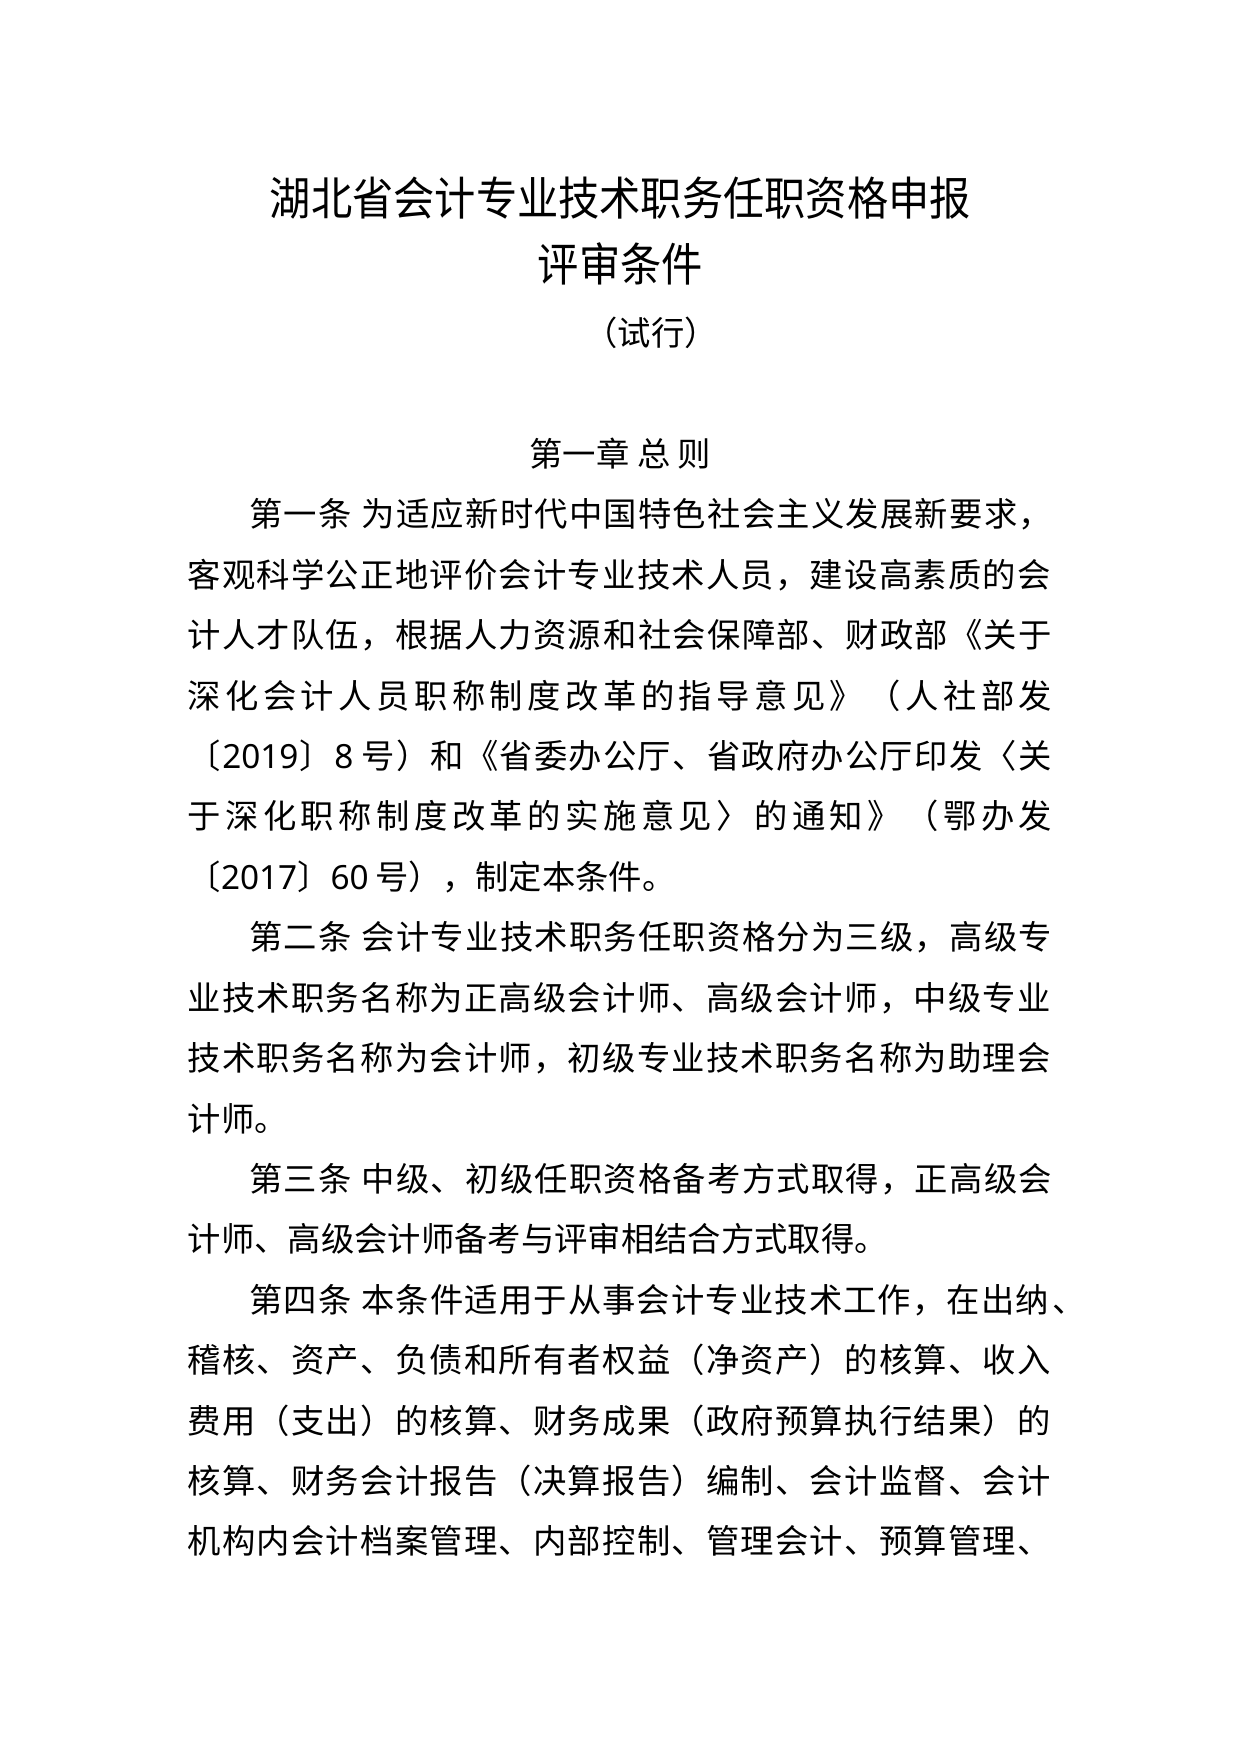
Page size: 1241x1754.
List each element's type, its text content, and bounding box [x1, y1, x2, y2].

text 第二条 会计专业技术职务任职资格分为三级，高级专业技术职务名称为正高级会计师、高级会计师，中级专业技术职务名称为会计师，初级专业技术职务名称为助理会计师。 [187, 899, 1053, 1141]
text 评审条件 [187, 228, 1053, 295]
text 第一章 总 则 [187, 416, 1053, 476]
text （试行） [187, 295, 1053, 355]
text 湖北省会计专业技术职务任职资格申报 [187, 162, 1053, 228]
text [187, 1261, 1053, 1563]
text 第一条 为适应新时代中国特色社会主义发展新要求，客观科学公正地评价会计专业技术人员，建设高素质的会计人才队伍，根据人力资源和社会保障部、财政部《关于深化会计人员职称制度改革的指导意见》（人社部发〔2019〕8号）和《省委办公厅、省政府办公厅印发〈关于深化职称制度改革的实施意见〉的通知》（鄂办发〔2017〕60号），制定本条件。 [187, 476, 1053, 899]
text 第三条 中级、初级任职资格备考方式取得，正高级会计师、高级会计师备考与评审相结合方式取得。 [187, 1141, 1053, 1261]
